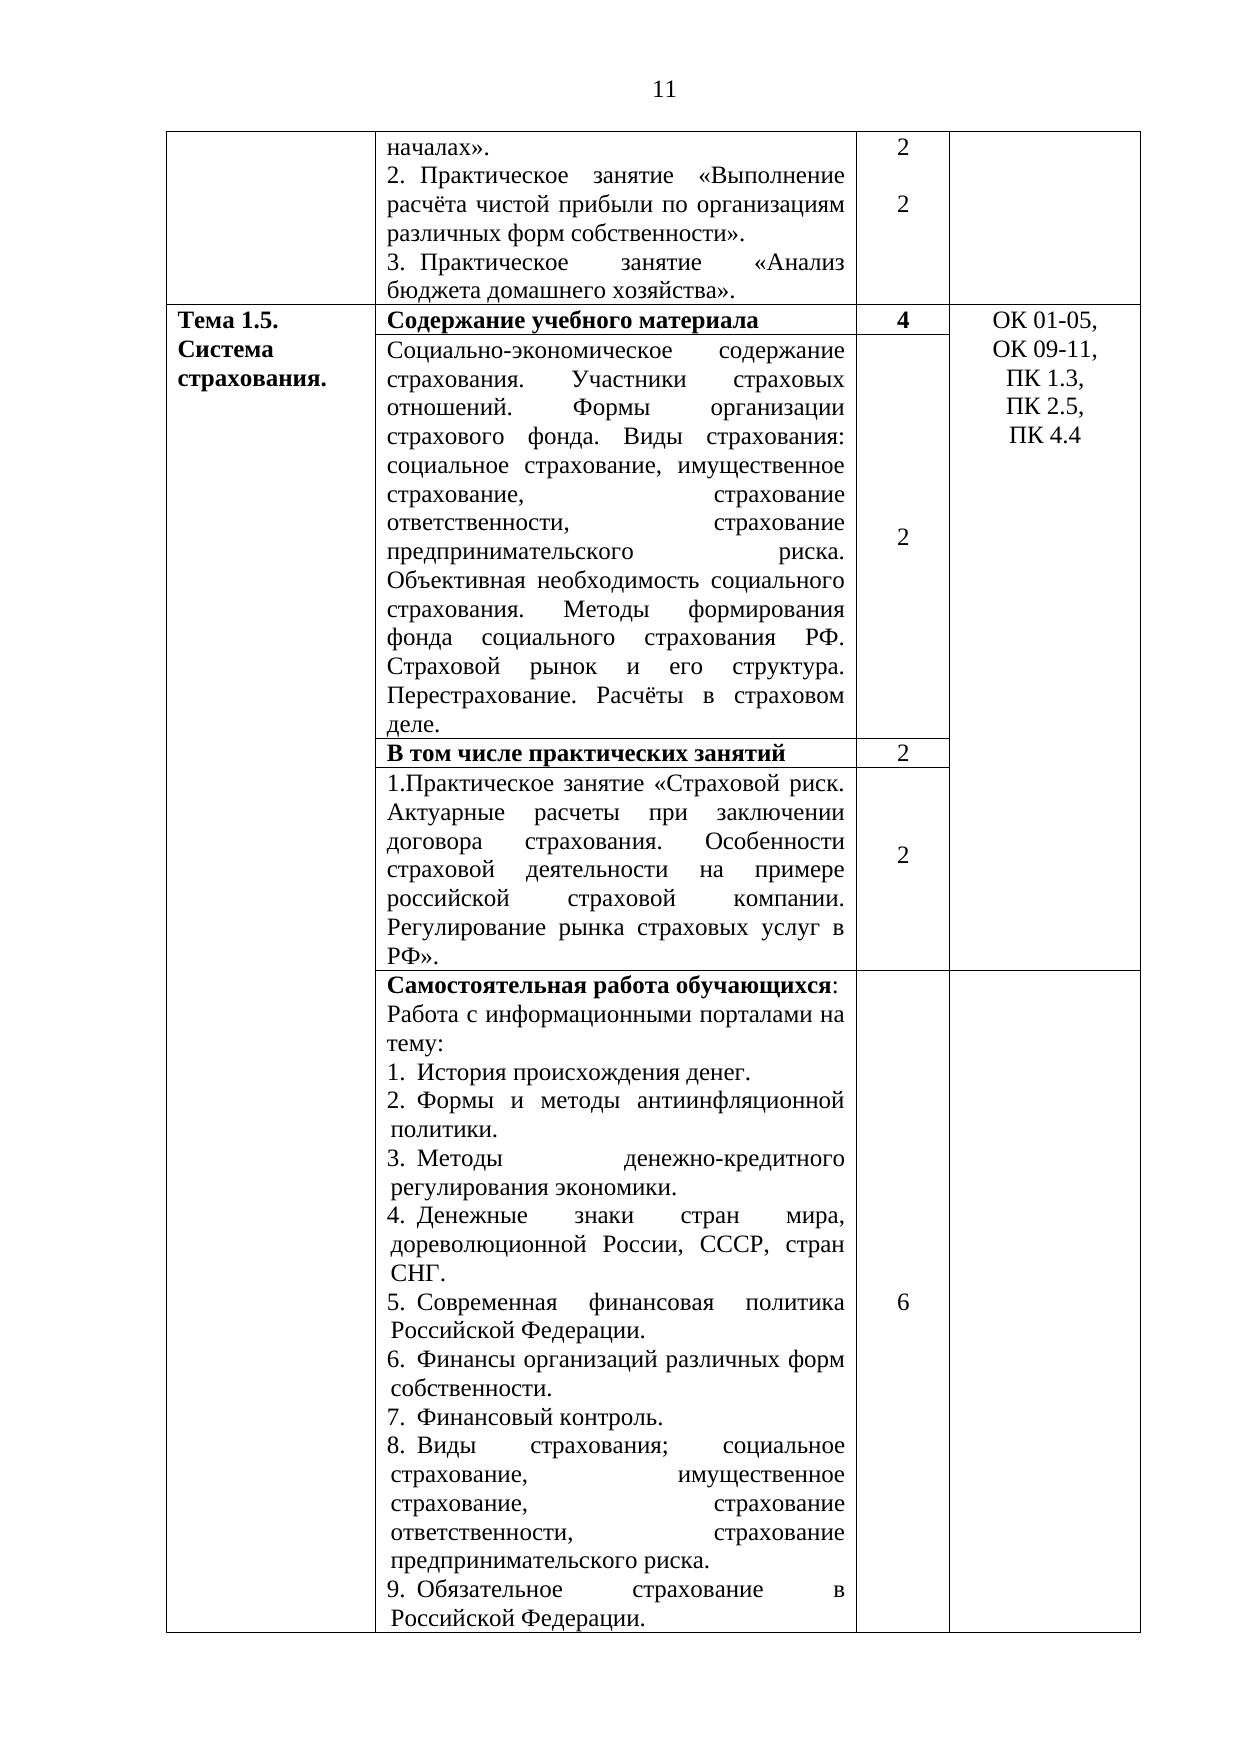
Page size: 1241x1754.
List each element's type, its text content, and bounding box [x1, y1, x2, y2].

table_cell 2 2 2 [857, 132, 949, 304]
table_cell ОК 01-05, ОК 09-11, ПК 1.3, ПК 2.5, ПК 4.4 [950, 305, 1140, 969]
table_cell [950, 132, 1140, 304]
table_cell 2 [857, 739, 949, 767]
table_cell Тема 1.5. Система страхования. [167, 305, 375, 1632]
table_cell [950, 971, 1140, 1632]
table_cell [376, 132, 856, 304]
table_cell 4 [857, 305, 949, 334]
table_cell 6 [857, 971, 949, 1632]
table_cell 2 [857, 335, 949, 737]
table_cell В том числе практических занятий [376, 739, 856, 767]
table_cell Содержание учебного материала [376, 305, 856, 334]
table_cell Самостоятельная работа обучающихся: Работа с информационными порталами на тему: История происхождения денег. Формы и методы антиинфляционной политики. Методы денежно-кредитного регулирования экономики. Денежные знаки стран мира, дореволюционной России, СССР, стран СНГ. Современная финансовая политика Российской Федерации. Финансы организаций различных форм собственности. Финансовый контроль. Виды страхования; социальное страхование, имущественное страхование, страхование ответственности, страхование предпринимательского риска. Обязательное страхование в Российской Федерации. [376, 971, 856, 1632]
table_cell 2 [857, 768, 949, 969]
table_cell 1.Практическое занятие «Страховой риск. Актуарные расчеты при заключении договора страхования. Особенности страховой деятельности на примере российской страховой компании. Регулирование рынка страховых услуг в РФ». [376, 768, 856, 969]
table_cell Социально-экономическое содержание страхования. Участники страховых отношений. Формы организации страхового фонда. Виды страхования: социальное страхование, имущественное страхование, страхование ответственности, страхование предпринимательского риска. Объективная необходимость социального страхования. Методы формирования фонда социального страхования РФ. Страховой рынок и его структура. Перестрахование. Расчёты в страховом деле. [376, 335, 856, 737]
